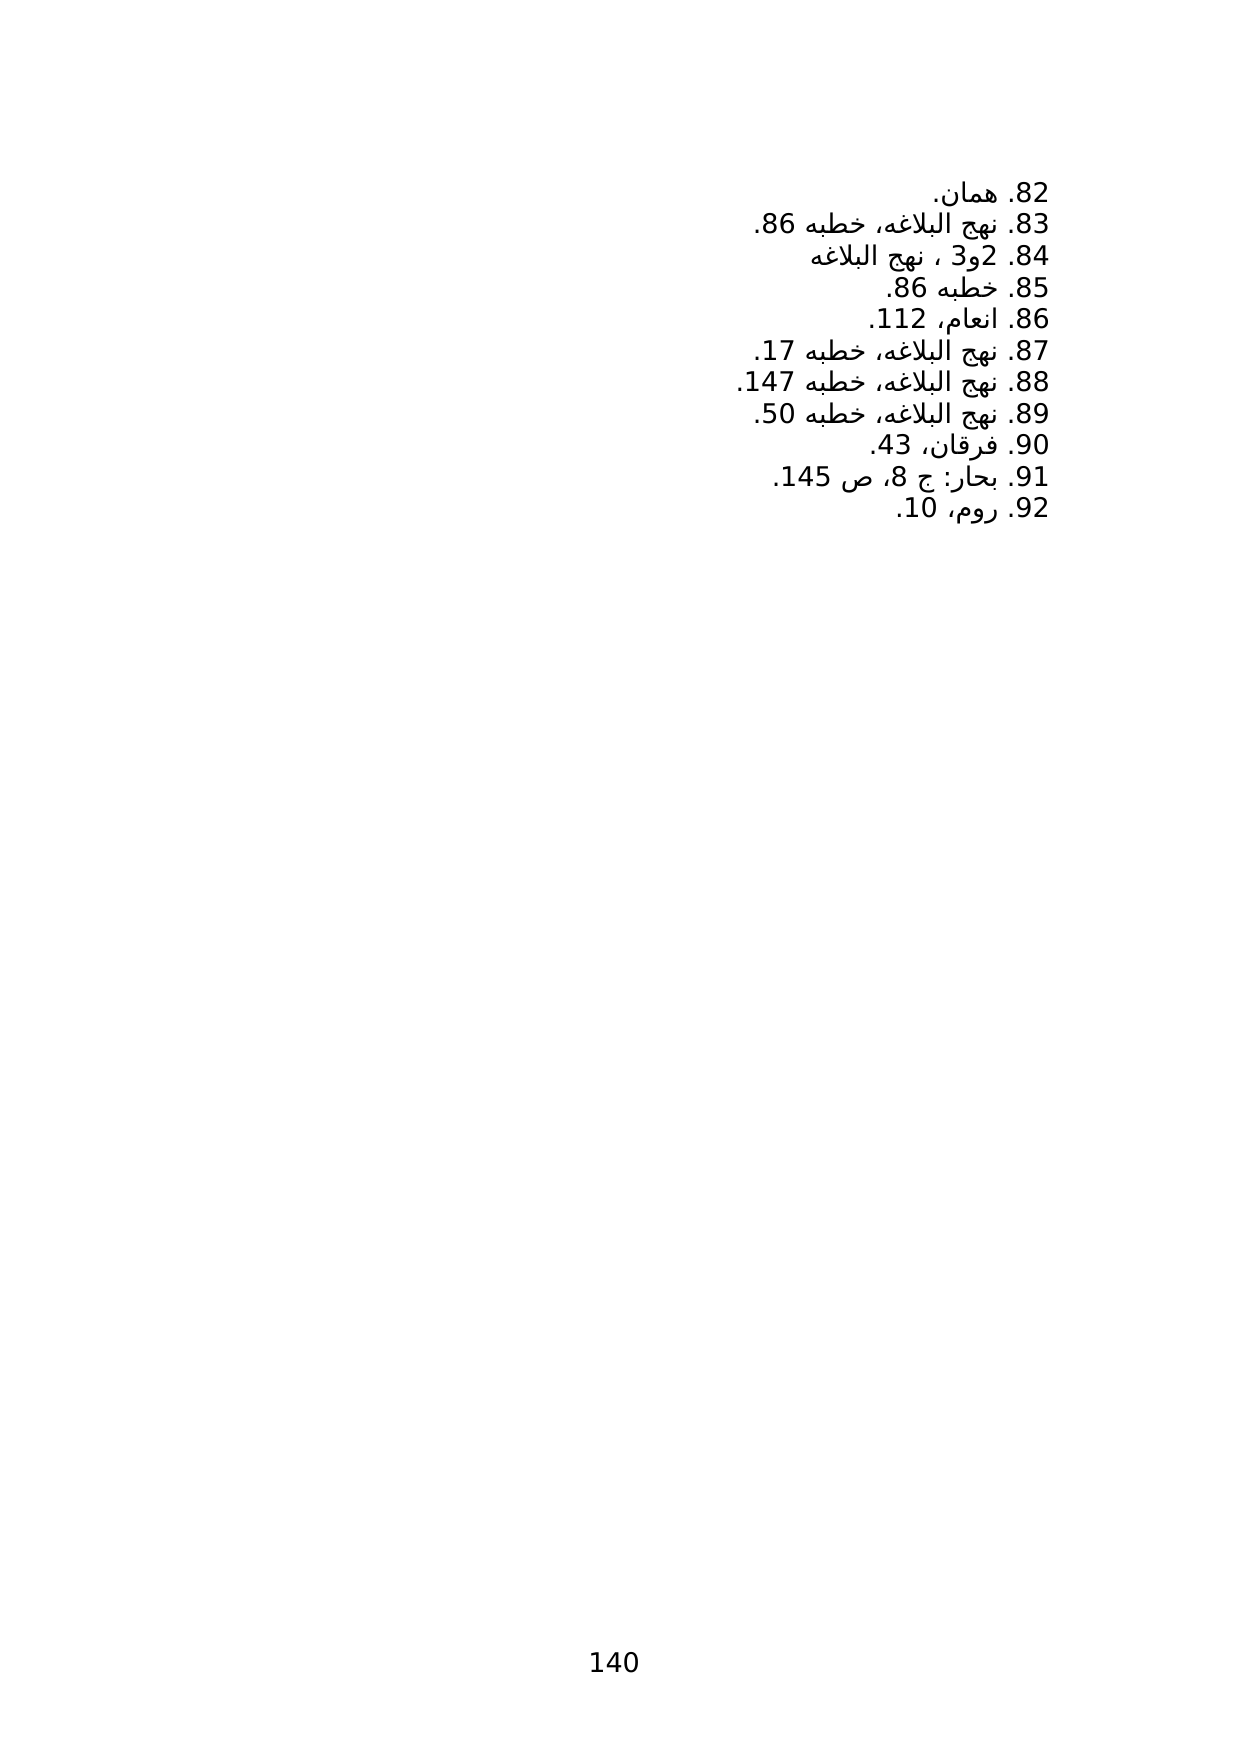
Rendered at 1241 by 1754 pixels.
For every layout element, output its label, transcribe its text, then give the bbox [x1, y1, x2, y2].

text 85. خطبه 86. [178, 272, 1050, 303]
text 84. 2و3 ، نهج البلاغه [178, 240, 1050, 272]
text 86. انعام، 112. [178, 303, 1050, 335]
text 92. روم، 10. [178, 493, 1050, 524]
text 87. نهج البلاغه، خطبه 17. [178, 335, 1050, 367]
text 89. نهج البلاغه، خطبه 50. [178, 398, 1050, 430]
text 88. نهج البلاغه، خطبه 147. [178, 367, 1050, 398]
text 83. نهج البلاغه، خطبه 86. [178, 209, 1050, 240]
text 91. بحار: ج 8، ص 145. [178, 461, 1050, 493]
text 82. همان. [178, 177, 1050, 209]
text 90. فرقان، 43. [178, 430, 1050, 461]
